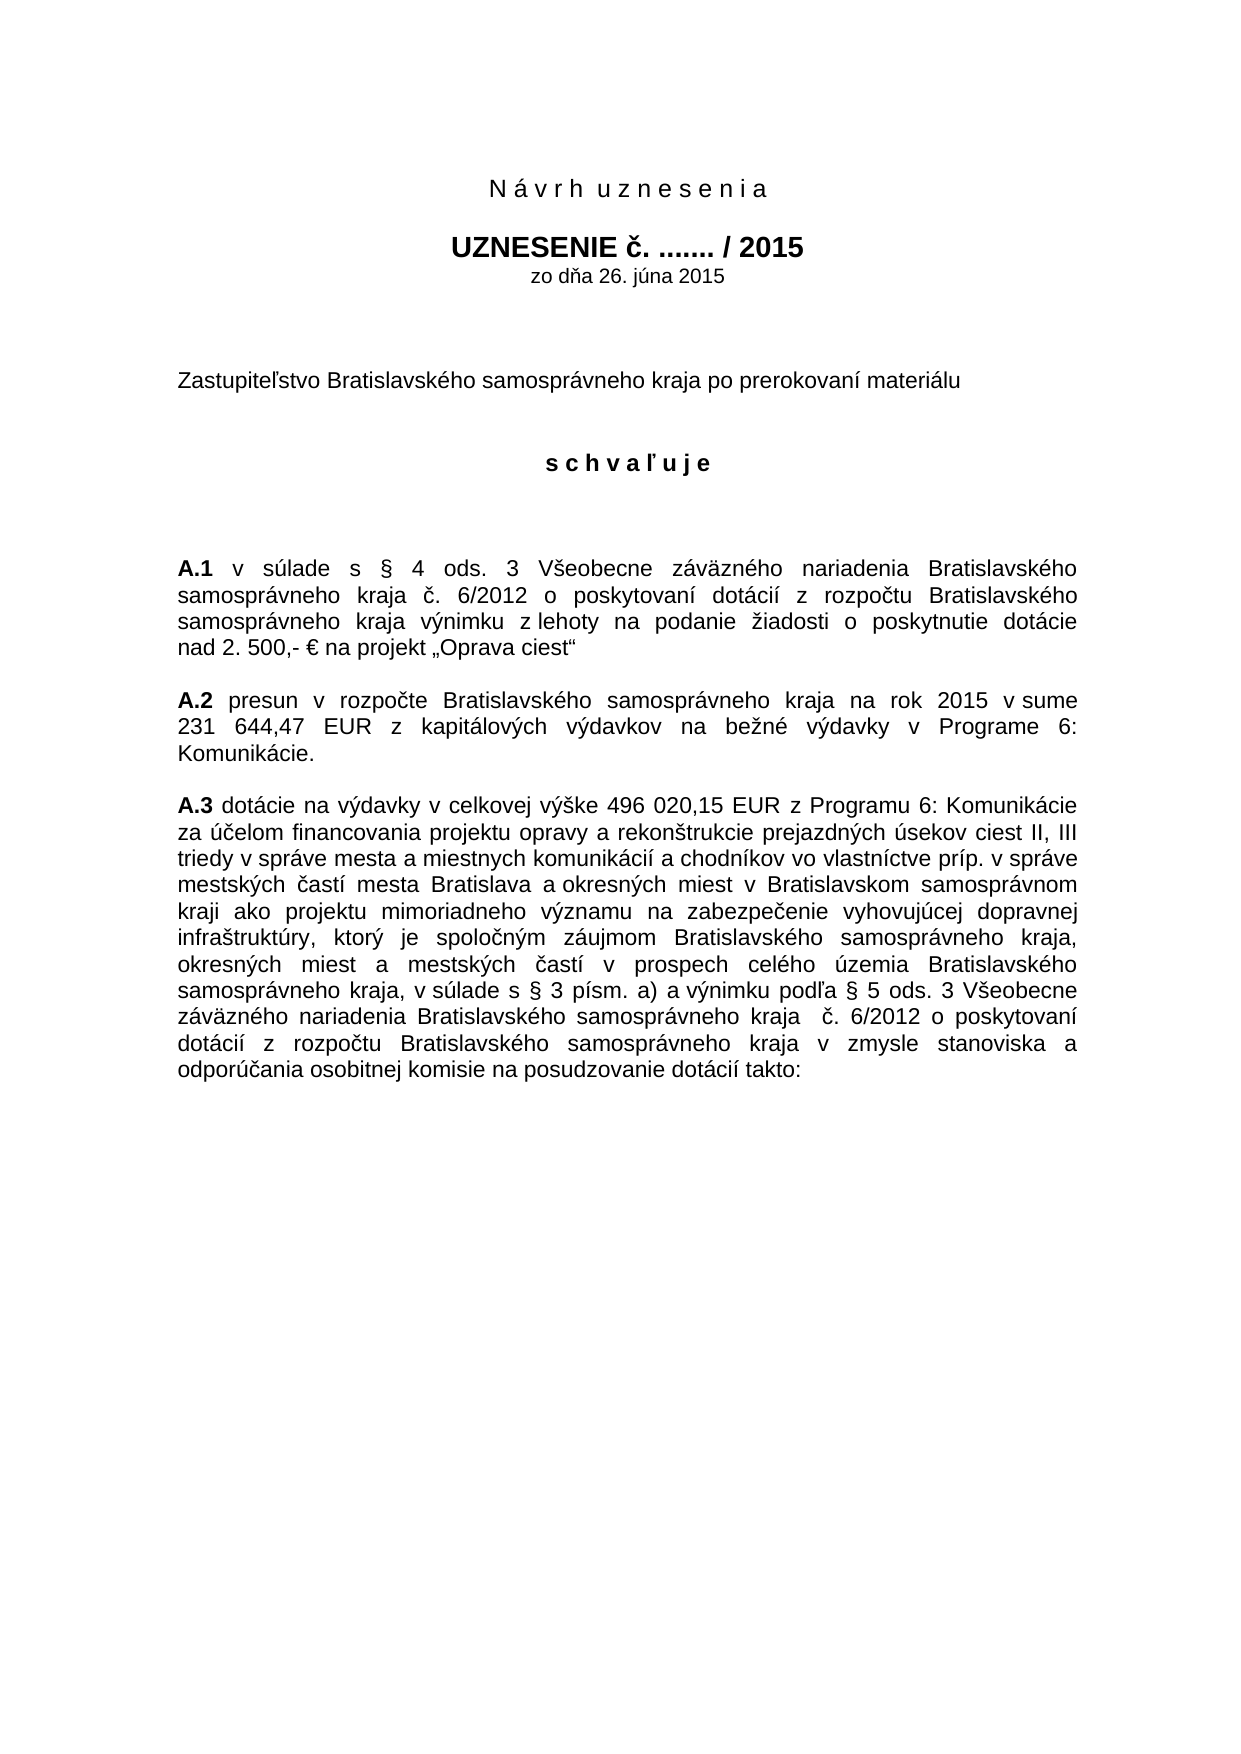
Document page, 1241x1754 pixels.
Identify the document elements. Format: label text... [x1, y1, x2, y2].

text N á v r h u z n e s e n i a [177, 174, 1078, 203]
text zo dňa 26. júna 2015 [177, 264, 1078, 288]
text s c h v a ľ u j e [177, 448, 1078, 476]
text Zastupiteľstvo Bratislavského samosprávneho kraja po prerokovaní materiálu [177, 367, 1078, 393]
list A.2 presun v rozpočte Bratislavského samosprávneho kraja na rok 2015 v sume 231 644,47 EUR z kapitálových výdavkov na bežné výdavky v Programe 6: Komunikácie. [177, 687, 1078, 766]
list A.3 dotácie na výdavky v celkovej výške 496 020,15 EUR z Programu 6: Komunikácie za účelom financovania projektu opravy a rekonštrukcie prejazdných úsekov ciest II, III triedy v správe mesta a miestnych komunikácií a chodníkov vo vlastníctve príp. v správe mestských častí mesta Bratislava a okresných miest v Bratislavskom samosprávnom kraji ako projektu mimoriadneho významu na zabezpečenie vyhovujúcej dopravnej infraštruktúry, ktorý je spoločným záujmom Bratislavského samosprávneho kraja, okresných miest a mestských častí v prospech celého územia Bratislavského samosprávneho kraja, v súlade s § 3 písm. a) a výnimku podľa § 5 ods. 3 Všeobecne záväzného nariadenia Bratislavského samosprávneho kraja č. 6/2012 o poskytovaní dotácií z rozpočtu Bratislavského samosprávneho kraja v zmysle stanoviska a odporúčania osobitnej komisie na posudzovanie dotácií takto: [177, 792, 1078, 1082]
text UZNESENIE č. ....... / 2015 [177, 230, 1078, 264]
list A.1 v súlade s § 4 ods. 3 Všeobecne záväzného nariadenia Bratislavského samosprávneho kraja č. 6/2012 o poskytovaní dotácií z rozpočtu Bratislavského samosprávneho kraja výnimku z lehoty na podanie žiadosti o poskytnutie dotácie nad 2. 500,- € na projekt „Oprava ciest“ [177, 555, 1078, 661]
